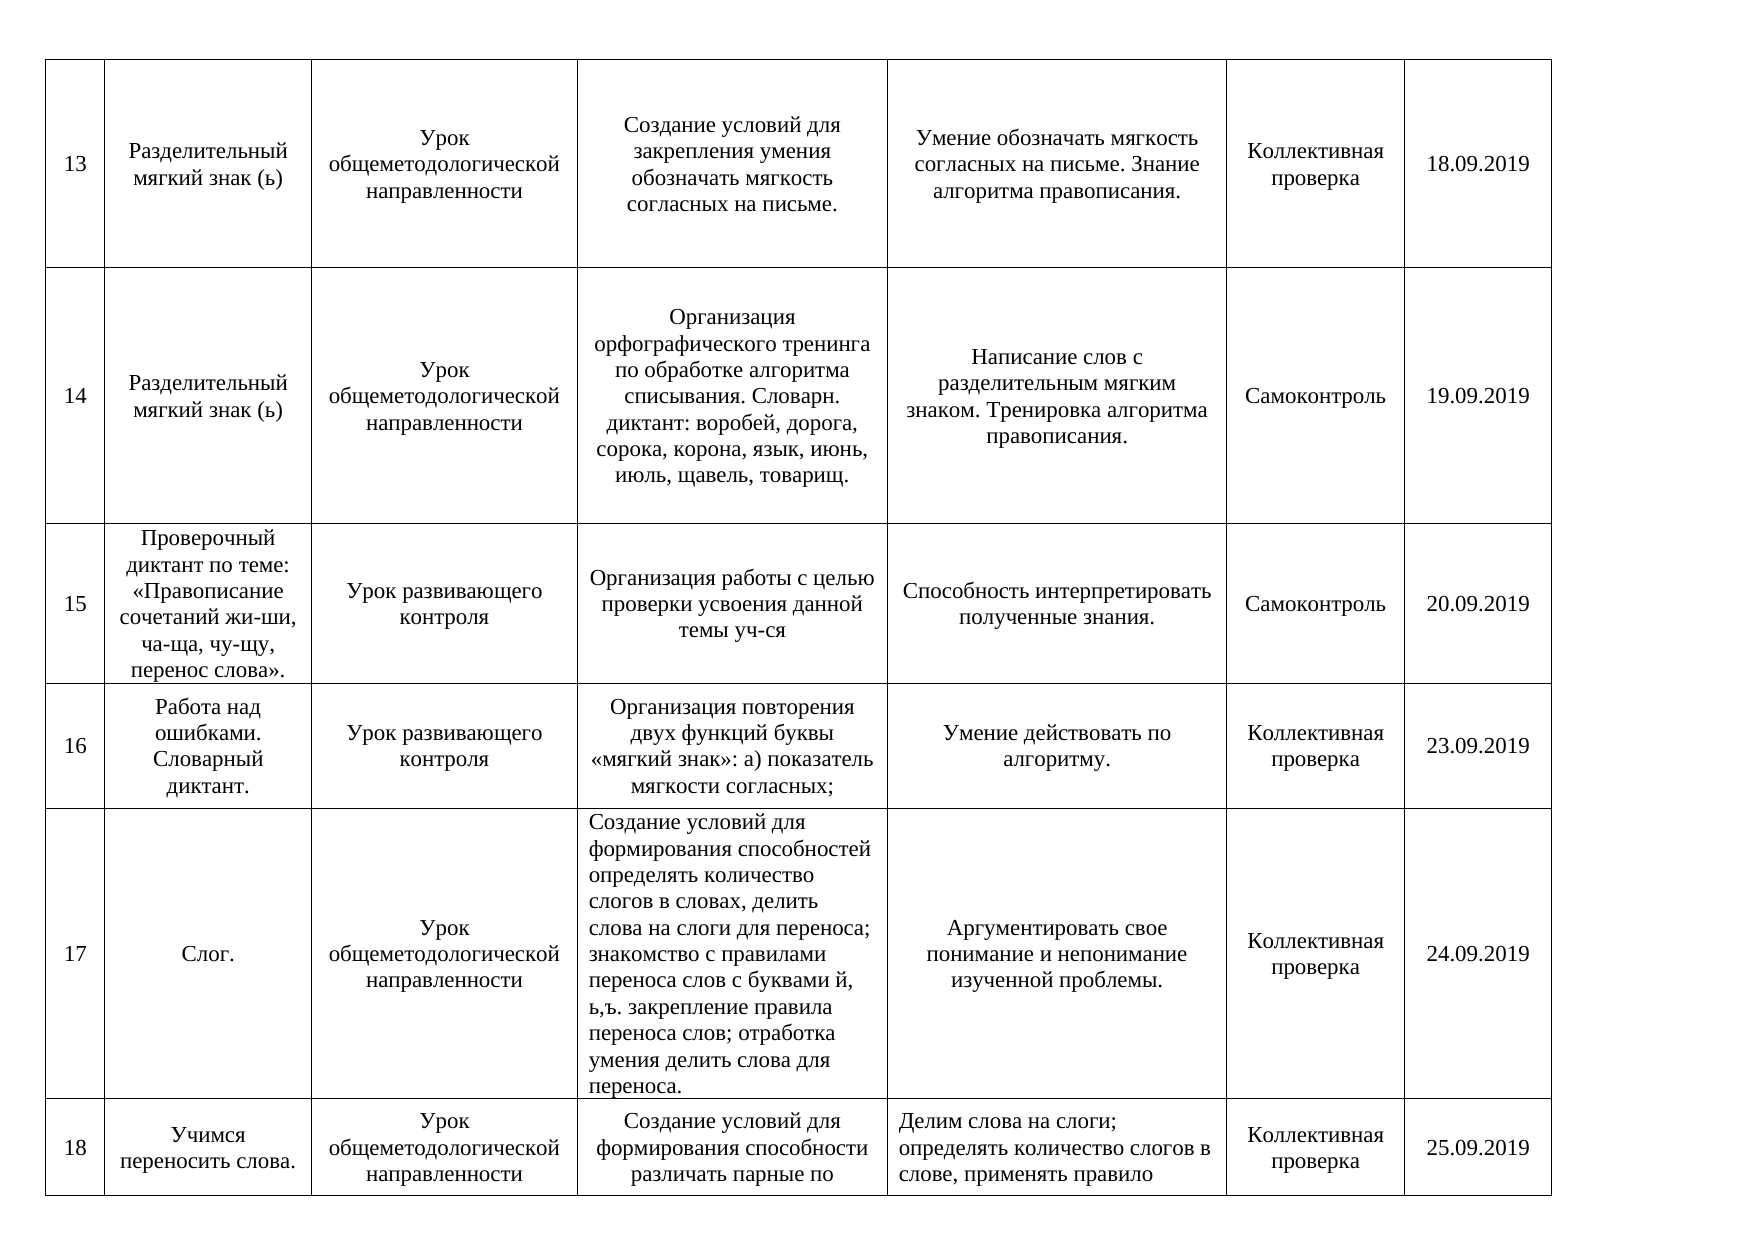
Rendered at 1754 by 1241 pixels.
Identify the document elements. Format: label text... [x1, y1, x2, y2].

table_cell Написание слов с разделительным мягким знаком. Тренировка алгоритма правописания. [888, 268, 1226, 523]
table_cell Урок общеметодологической направленности [312, 60, 577, 267]
table_cell Слог. [105, 809, 311, 1098]
table_cell Урок развивающего контроля [312, 524, 577, 682]
table_cell Разделительный мягкий знак (ь) [105, 268, 311, 523]
table_cell 25.09.2019 [1405, 1099, 1551, 1195]
table_cell Коллективная проверка [1227, 809, 1404, 1098]
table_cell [578, 1099, 887, 1195]
table_cell Создание условий для закрепления умения обозначать мягкость согласных на письме. [578, 60, 887, 267]
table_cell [888, 1099, 1226, 1195]
table_cell Организация работы с целью проверки усвоения данной темы уч-ся [578, 524, 887, 682]
table_cell 18.09.2019 [1405, 60, 1551, 267]
table_cell 20.09.2019 [1405, 524, 1551, 682]
table_cell Умение обозначать мягкость согласных на письме. Знание алгоритма правописания. [888, 60, 1226, 267]
table_cell 15 [46, 524, 104, 682]
table_cell 17 [46, 809, 104, 1098]
table_cell 24.09.2019 [1405, 809, 1551, 1098]
table_cell Урок общеметодологической направленности [312, 268, 577, 523]
table_cell Организация орфографического тренинга по обработке алгоритма списывания. Словарн. диктант: воробей, дорога, сорока, корона, язык, июнь, июль, щавель, товарищ. [578, 268, 887, 523]
table_cell Урок развивающего контроля [312, 684, 577, 807]
table_cell Самоконтроль [1227, 524, 1404, 682]
table_cell Организация повторения двух функций буквы «мягкий знак»: а) показатель мягкости согласных; [578, 684, 887, 807]
table_cell 13 [46, 60, 104, 267]
table_cell Работа над ошибками. Словарный диктант. [105, 684, 311, 807]
table_cell 16 [46, 684, 104, 807]
table_cell Коллективная проверка [1227, 684, 1404, 807]
table_cell Умение действовать по алгоритму. [888, 684, 1226, 807]
table_cell Аргументировать свое понимание и непонимание изученной проблемы. [888, 809, 1226, 1098]
table_cell Проверочный диктант по теме: «Правописание сочетаний жи-ши, ча-ща, чу-щу, перенос слова». [105, 524, 311, 682]
table_cell 14 [46, 268, 104, 523]
table_cell Способность интерпретировать полученные знания. [888, 524, 1226, 682]
table_cell Коллективная проверка [1227, 60, 1404, 267]
table_cell 23.09.2019 [1405, 684, 1551, 807]
table_cell 19.09.2019 [1405, 268, 1551, 523]
table_cell Разделительный мягкий знак (ь) [105, 60, 311, 267]
table_cell Самоконтроль [1227, 268, 1404, 523]
table_cell Урок общеметодологической направленности [312, 809, 577, 1098]
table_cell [312, 1099, 577, 1195]
table_cell 18 [46, 1099, 104, 1195]
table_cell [105, 1099, 311, 1195]
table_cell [1227, 1099, 1404, 1195]
